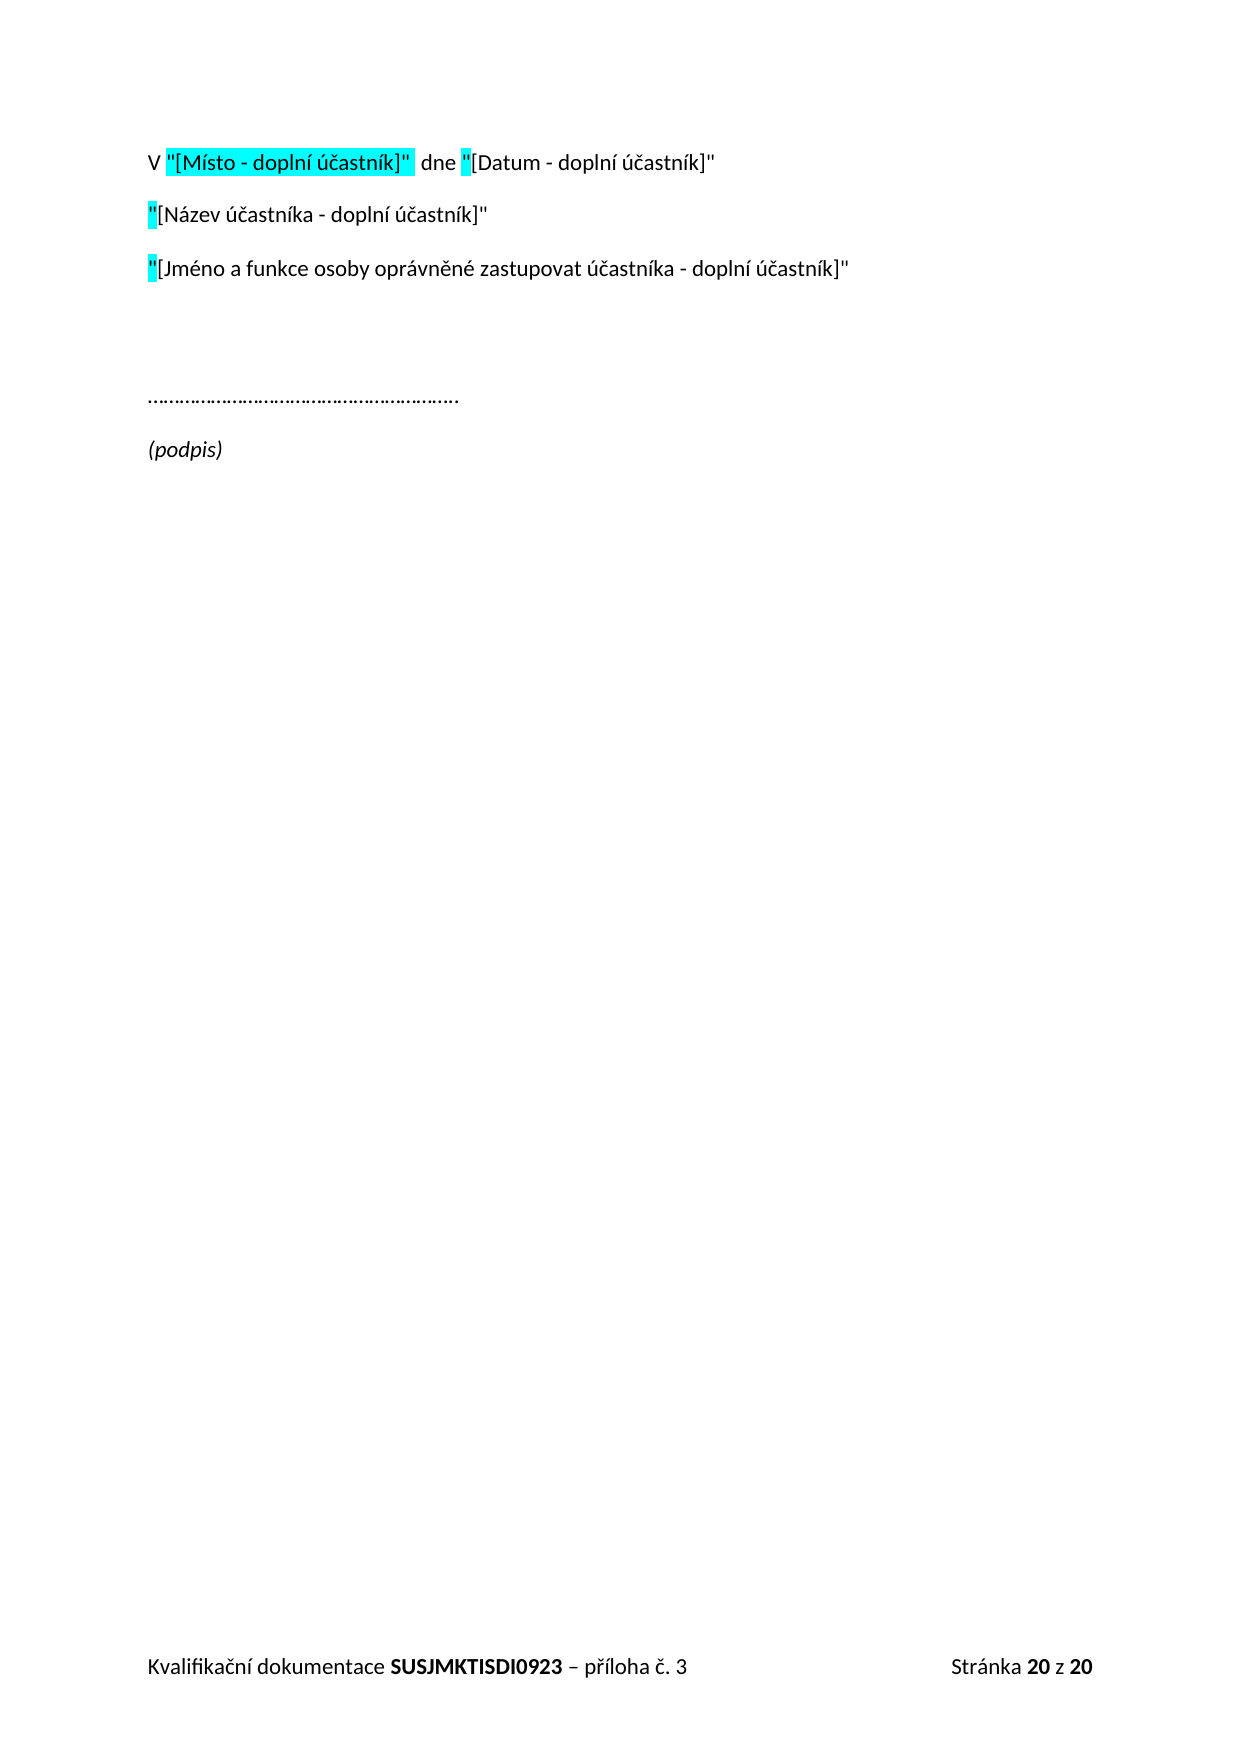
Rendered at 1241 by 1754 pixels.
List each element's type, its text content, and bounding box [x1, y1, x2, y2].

text V dne [415, 148, 461, 176]
text V dne [148, 148, 166, 176]
text ………………………………………………….. [148, 382, 1093, 410]
text V dne [471, 148, 1093, 176]
text (podpis) [148, 435, 1093, 463]
